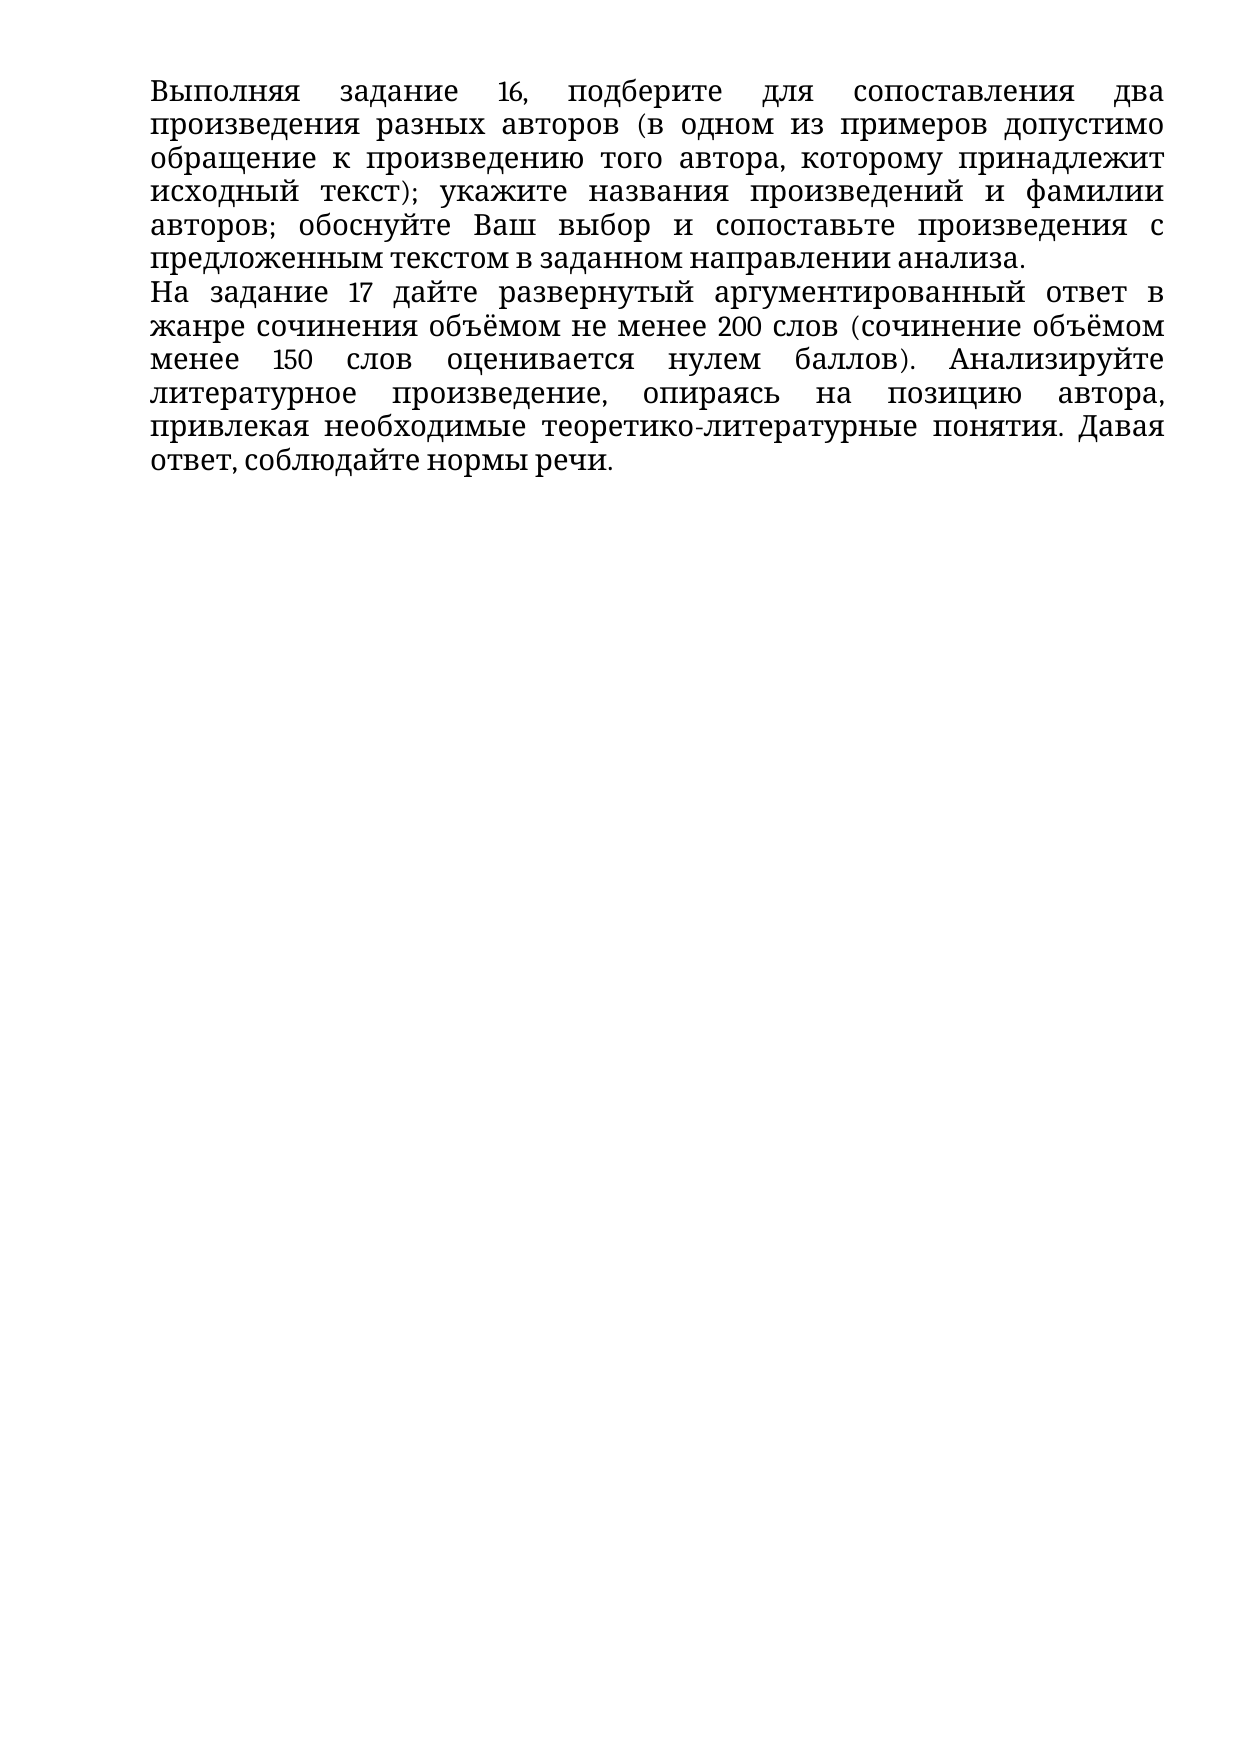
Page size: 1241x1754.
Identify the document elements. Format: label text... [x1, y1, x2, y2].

list На задание 17 дайте развернутый аргументированный ответ в жанре сочинения объёмом не менее 200 слов (сочинение объёмом менее 150 слов оценивается нулем баллов). Анализируйте литературное произведение, опираясь на позицию автора, привлекая необходимые теоретико-литературные понятия. Давая ответ, соблюдайте нормы речи. [150, 276, 1165, 477]
list Выполняя задание 16, подберите для сопоставления два произведения разных авторов (в одном из примеров допустимо обращение к произведению того автора, которому принадлежит исходный текст); укажите названия произведений и фамилии авторов; обоснуйте Ваш выбор и сопоставьте произведения с предложенным текстом в заданном направлении анализа. [150, 75, 1165, 276]
